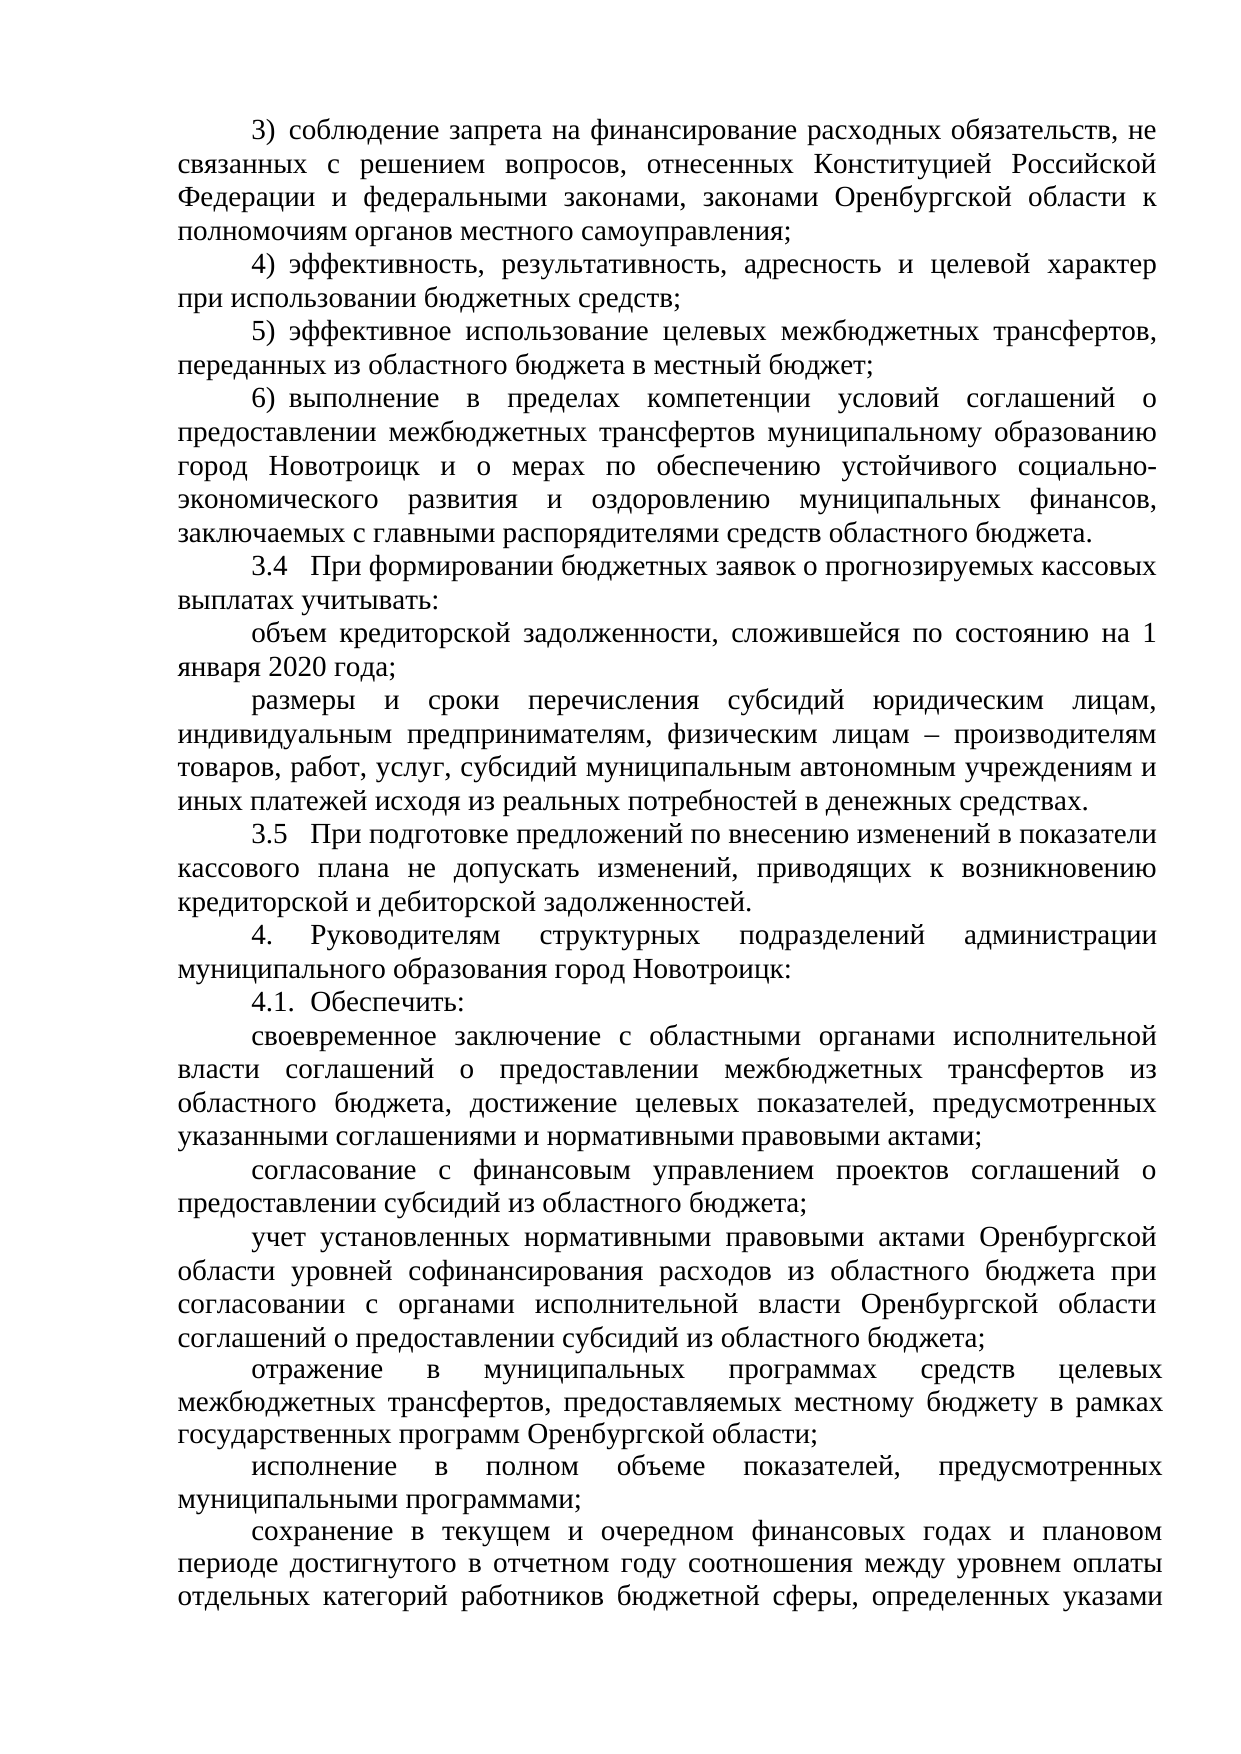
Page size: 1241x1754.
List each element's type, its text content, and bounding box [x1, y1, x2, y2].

list эффективность, результативность, адресность и целевой характер при использовании бюджетных средств; [177, 246, 1157, 313]
text размеры и сроки перечисления субсидий юридическим лицам, индивидуальным предпринимателям, физическим лицам – производителям товаров, работ, услуг, субсидий муниципальным автономным учреждениям и иных платежей исходя из реальных потребностей в денежных средствах. [177, 682, 1157, 817]
list своевременное заключение с областными органами исполнительной власти соглашений о предоставлении межбюджетных трансфертов из областного бюджета, достижение целевых показателей, предусмотренных указанными соглашениями и нормативными правовыми актами; [177, 1018, 1157, 1152]
text отражение в муниципальных программах средств целевых межбюджетных трансфертов, предоставляемых местному бюджету в рамках государственных программ Оренбургской области; [177, 1353, 1163, 1450]
list учет установленных нормативными правовыми актами Оренбургской области уровней софинансирования расходов из областного бюджета при согласовании с органами исполнительной власти Оренбургской области соглашений о предоставлении субсидий из областного бюджета; [177, 1219, 1157, 1353]
list Обеспечить: [177, 984, 1157, 1018]
list Руководителям структурных подразделений администрации муниципального образования город Новотроицк: [177, 917, 1157, 984]
list При подготовке предложений по внесению изменений в показатели кассового плана не допускать изменений, приводящих к возникновению кредиторской и дебиторской задолженностей. [177, 817, 1157, 917]
list эффективное использование целевых межбюджетных трансфертов, переданных из областного бюджета в местный бюджет; [177, 313, 1157, 381]
list При формировании бюджетных заявок о прогнозируемых кассовых выплатах учитывать: [177, 548, 1157, 615]
text объем кредиторской задолженности, сложившейся по состоянию на 1 января 2020 года; [177, 615, 1157, 682]
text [177, 1514, 1163, 1611]
text исполнение в полном объеме показателей, предусмотренных муниципальными программами; [177, 1450, 1163, 1514]
list соблюдение запрета на финансирование расходных обязательств, не связанных с решением вопросов, отнесенных Конституцией Российской Федерации и федеральными законами, законами Оренбургской области к полномочиям органов местного самоуправления; [177, 112, 1157, 246]
list выполнение в пределах компетенции условий соглашений о предоставлении межбюджетных трансфертов муниципальному образованию город Новотроицк и о мерах по обеспечению устойчивого социально-экономического развития и оздоровлению муниципальных финансов, заключаемых с главными распорядителями средств областного бюджета. [177, 381, 1157, 548]
list согласование с финансовым управлением проектов соглашений о предоставлении субсидий из областного бюджета; [177, 1152, 1157, 1219]
